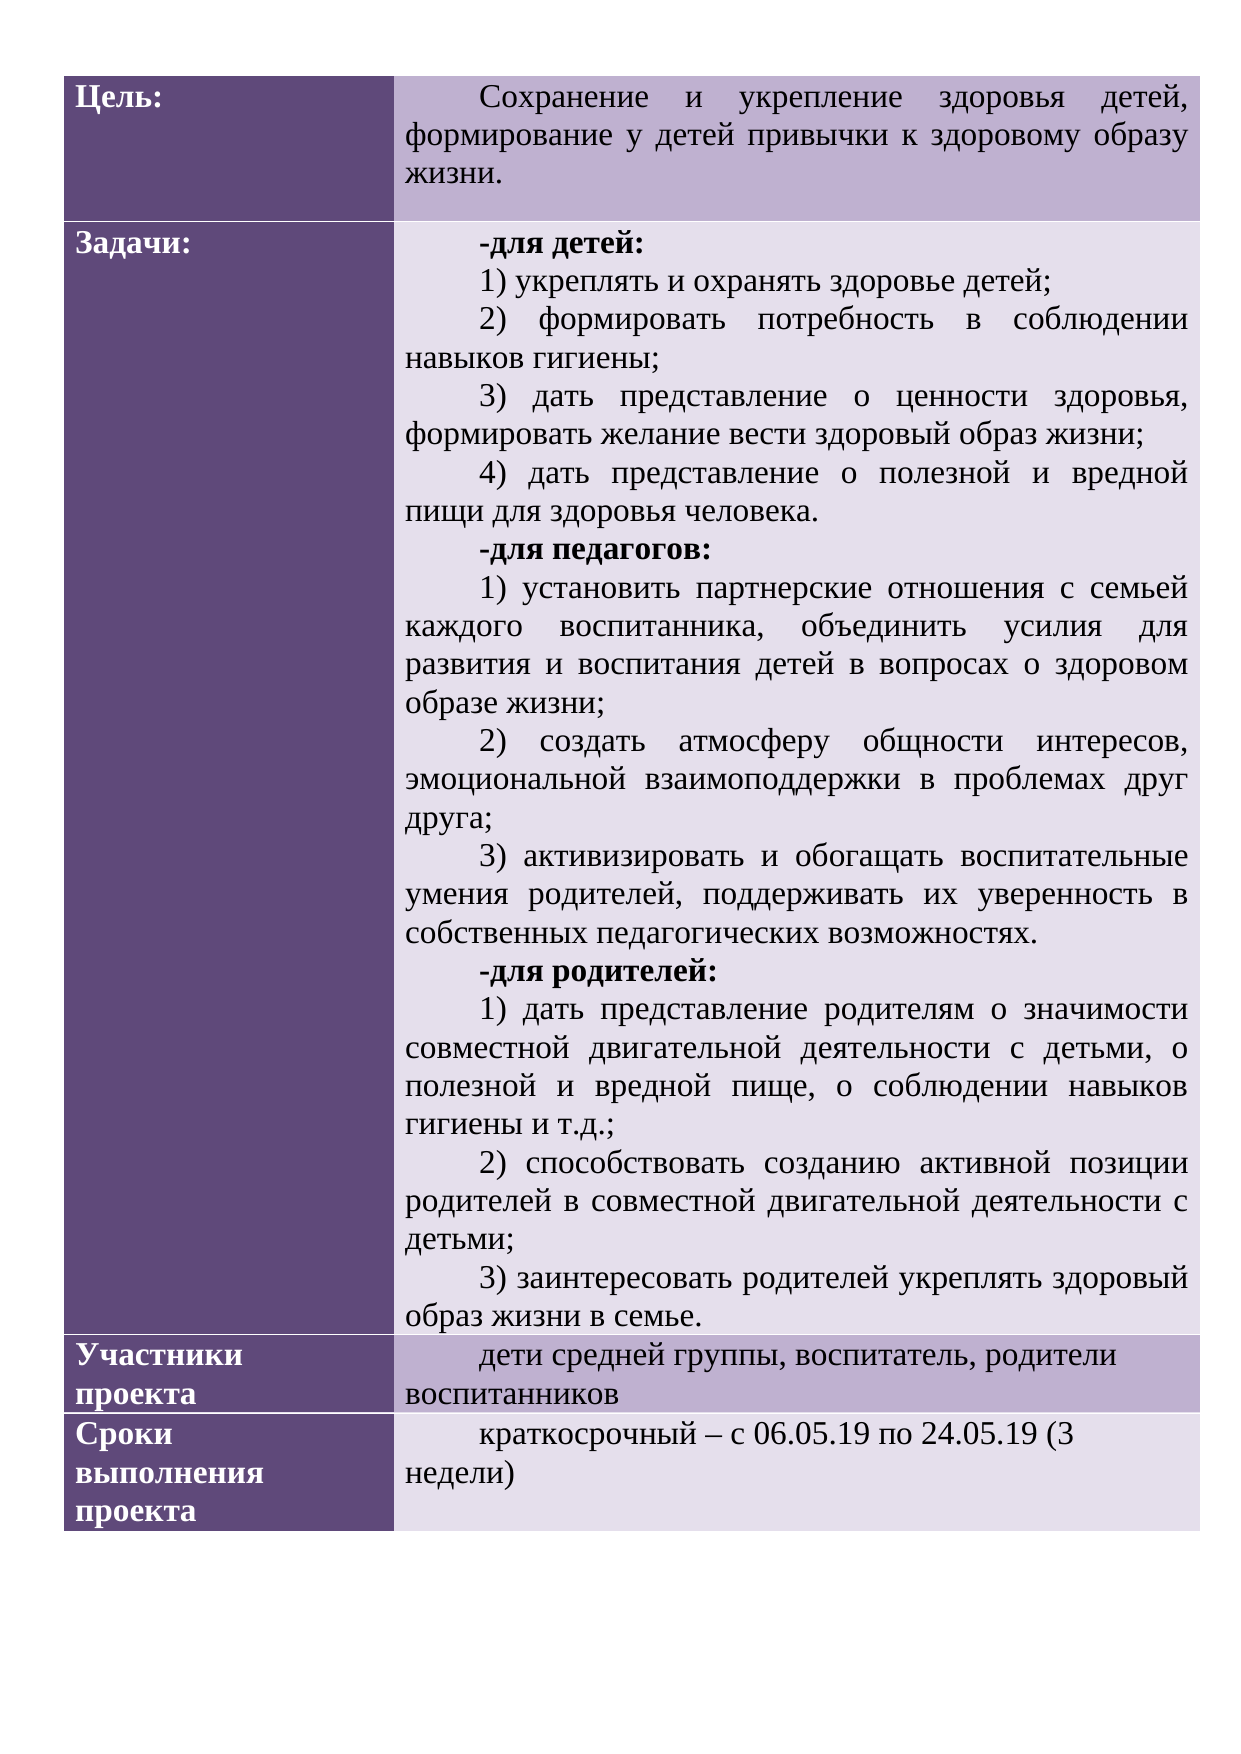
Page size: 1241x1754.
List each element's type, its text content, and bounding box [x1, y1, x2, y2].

table_cell Сроки выполнения проекта [64, 1414, 394, 1531]
table_cell Цель: [64, 76, 394, 221]
table_cell -для детей: 1) укреплять и охранять здоровье детей; 2) формировать потребность в соблюдении навыков гигиены; 3) дать представление о ценности здоровья, формировать желание вести здоровый образ жизни; 4) дать представление о полезной и вредной пищи для здоровья человека. -для педагогов: 1) установить партнерские отношения с семьей каждого воспитанника, объединить усилия для развития и воспитания детей в вопросах о здоровом образе жизни; 2) создать атмосферу общности интересов, эмоциональной взаимоподдержки в проблемах друг друга; 3) активизировать и обогащать воспитательные умения родителей, поддерживать их уверенность в собственных педагогических возможностях. -для родителей: 1) дать представление родителям о значимости совместной двигательной деятельности с детьми, о полезной и вредной пище, о соблюдении навыков гигиены и т.д.; 2) способствовать созданию активной позиции родителей в совместной двигательной деятельности с детьми; 3) заинтересовать родителей укреплять здоровый образ жизни в семье. [394, 222, 1200, 1334]
table_cell краткосрочный – с 06.05.19 по 24.05.19 (3 недели) [394, 1414, 1200, 1531]
table_cell дети средней группы, воспитатель, родители воспитанников [394, 1335, 1200, 1412]
table_cell Сохранение и укрепление здоровья детей, формирование у детей привычки к здоровому образу жизни. [394, 76, 1200, 221]
table_cell Задачи: [64, 222, 394, 1334]
table_cell Участники проекта [64, 1335, 394, 1412]
